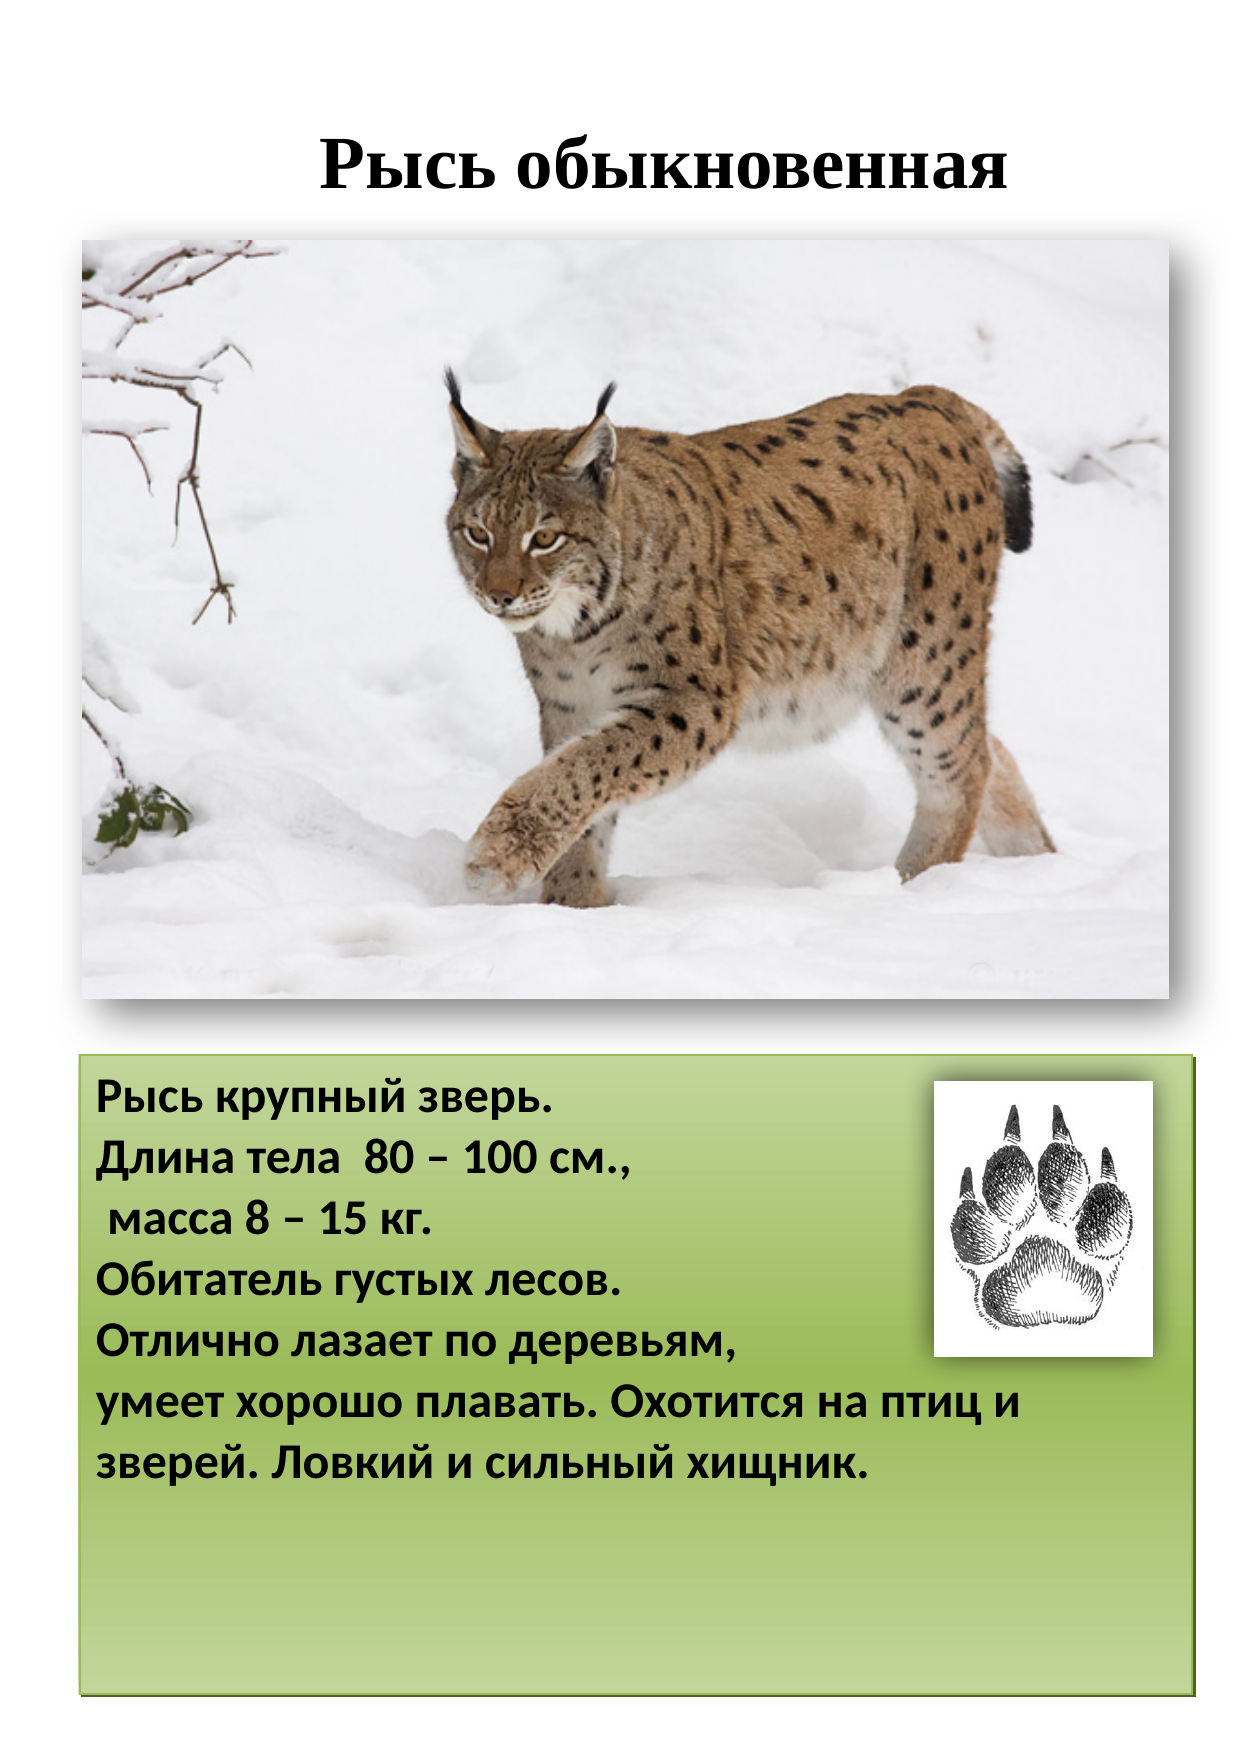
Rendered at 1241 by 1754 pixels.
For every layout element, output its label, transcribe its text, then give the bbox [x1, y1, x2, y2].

text Рысь обыкновенная [177, 118, 1152, 204]
picture [934, 1081, 1153, 1357]
picture [82, 240, 1169, 999]
